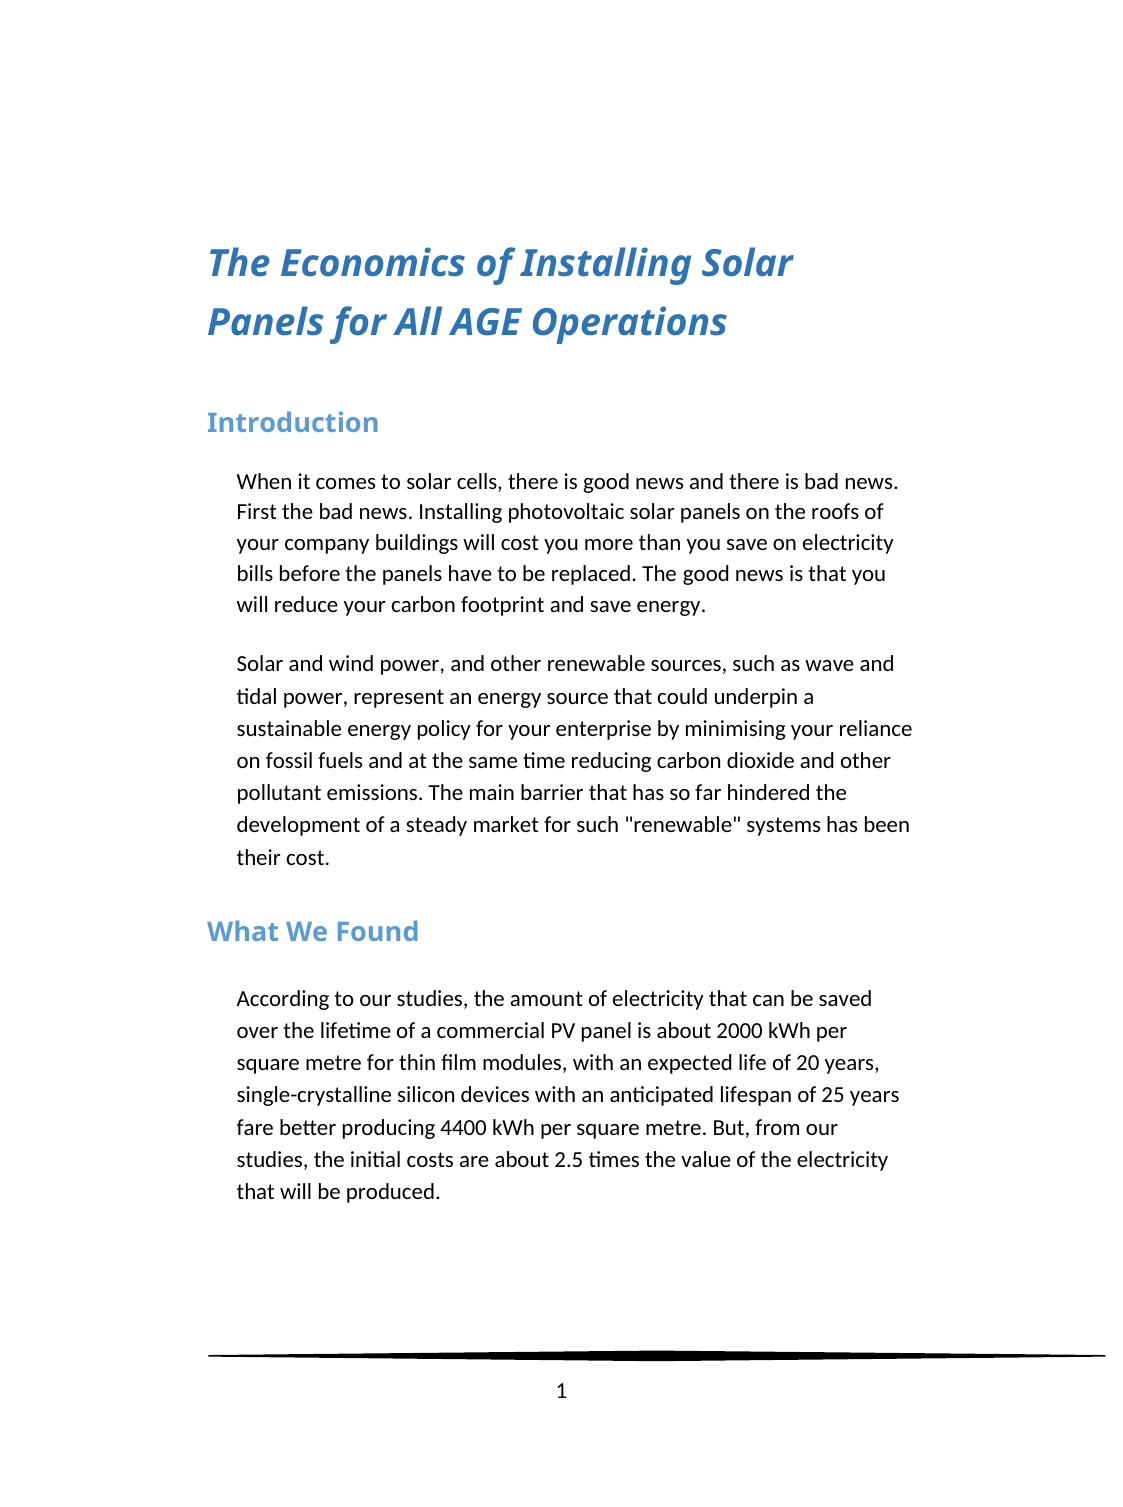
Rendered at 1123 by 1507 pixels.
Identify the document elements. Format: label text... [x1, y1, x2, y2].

text Introduction [207, 403, 915, 440]
text The Economics of Installing Solar Panels for All AGE Operations [207, 236, 915, 346]
text What We Found [207, 912, 915, 949]
text When it comes to solar cells, there is good news and there is bad news. First the bad news. Installing photovoltaic solar panels on the roofs of your company buildings will cost you more than you save on electricity bills before the panels have to be replaced. The good news is that you will reduce your carbon footprint and save energy. [236, 467, 915, 618]
text Solar and wind power, and other renewable sources, such as wave and tidal power, represent an energy source that could underpin a sustainable energy policy for your enterprise by minimising your reliance on fossil fuels and at the same time reducing carbon dioxide and other pollutant emissions. The main barrier that has so far hindered the development of a steady market for such "renewable" systems has been their cost. [236, 649, 915, 871]
text According to our studies, the amount of electricity that can be saved over the lifetime of a commercial PV panel is about 2000 kWh per square metre for thin film modules, with an expected life of 20 years, single-crystalline silicon devices with an anticipated lifespan of 25 years fare better producing 4400 kWh per square metre. But, from our studies, the initial costs are about 2.5 times the value of the electricity that will be produced. [236, 984, 915, 1205]
